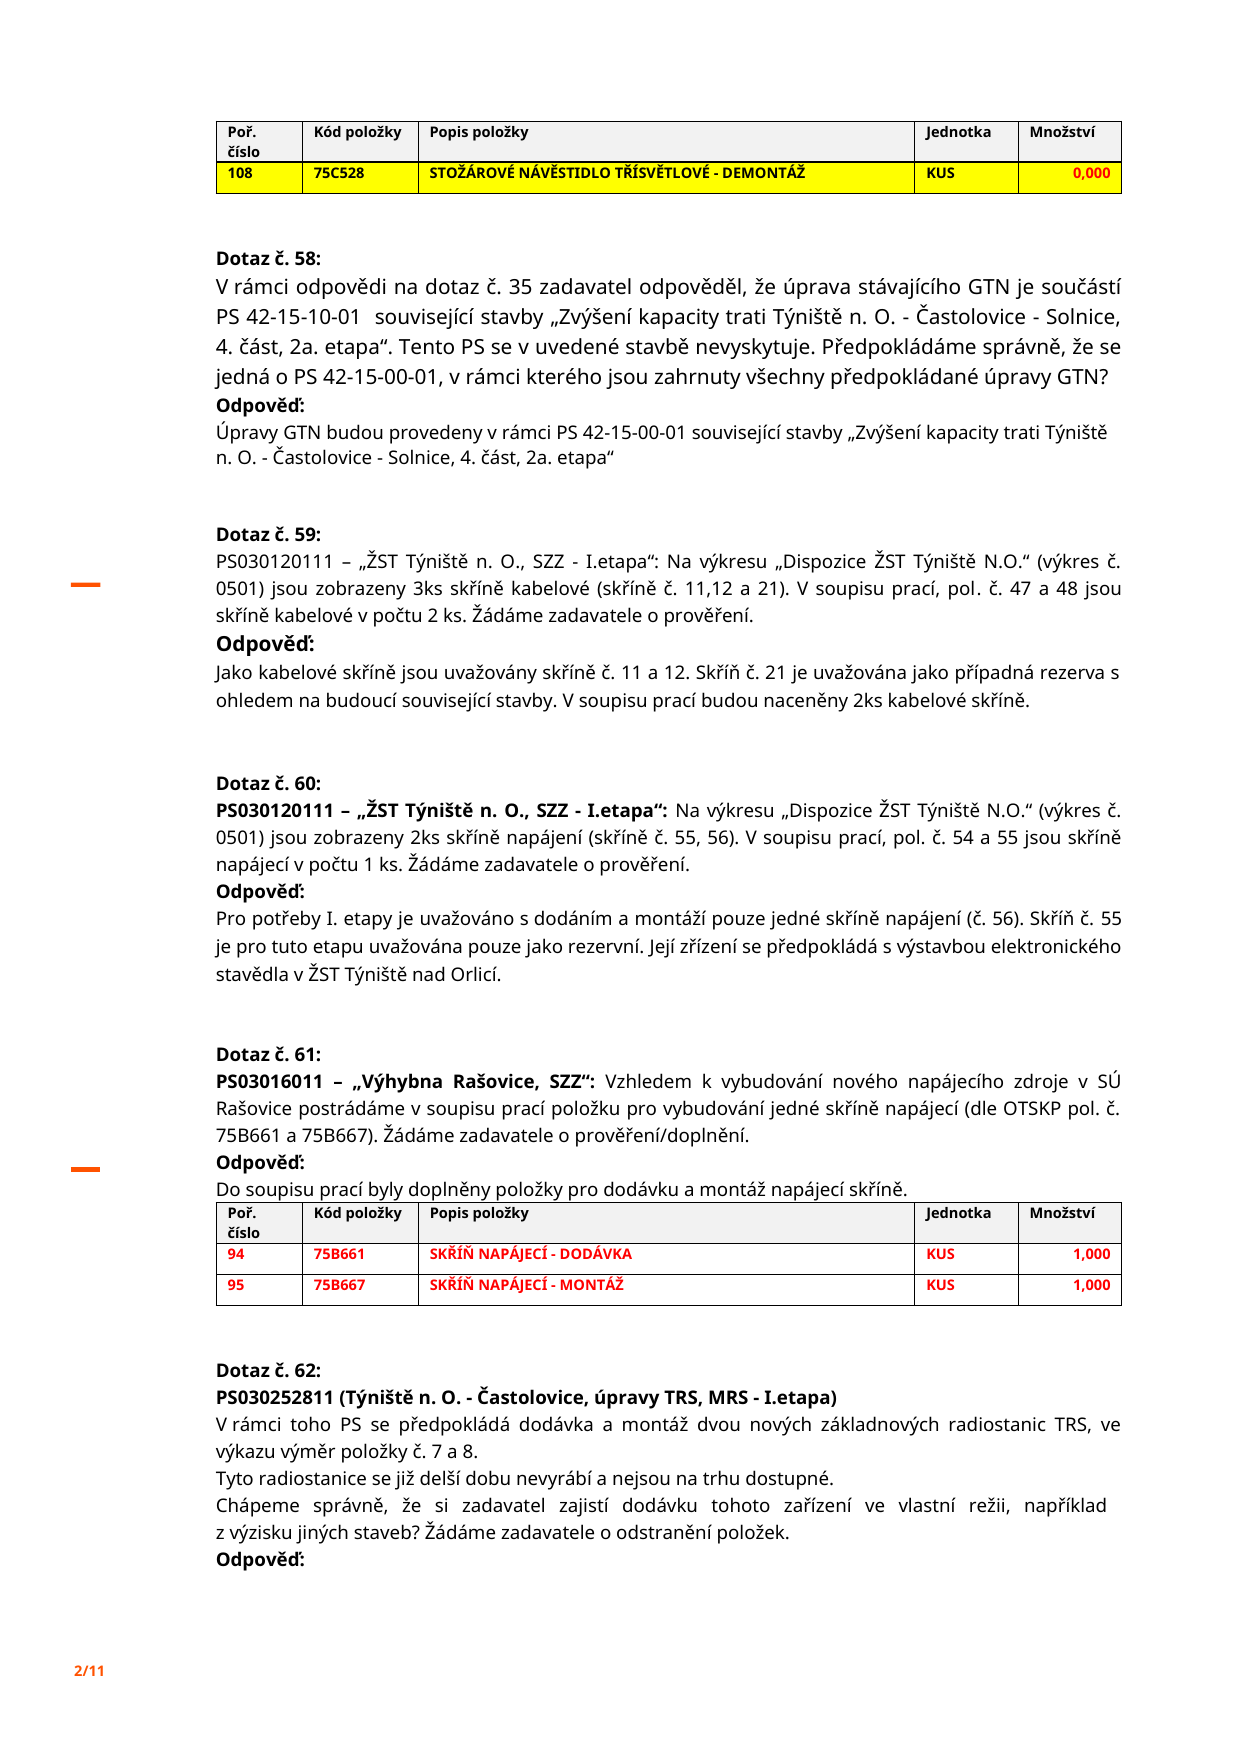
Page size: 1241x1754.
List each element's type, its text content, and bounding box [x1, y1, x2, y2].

table_cell 95 [217, 1275, 302, 1305]
table_cell 75C528 [303, 163, 418, 193]
table_cell 1,000 [1019, 1244, 1121, 1274]
table_header Jednotka [915, 122, 1018, 161]
text Úpravy GTN budou provedeny v rámci PS 42-15-00-01 související stavby „Zvýšení kapacity trati Týniště n. O. - Častolovice - Solnice, 4. část, 2a. etapa“ [216, 419, 1122, 470]
text PS030252811 (Týniště n. O. - Častolovice, úpravy TRS, MRS - I.etapa) [216, 1384, 1122, 1410]
text Dotaz č. 58: [216, 245, 1122, 270]
text Dotaz č. 59: [216, 521, 1122, 547]
table_header Popis položky [419, 122, 914, 161]
table_cell 0,000 [1019, 163, 1121, 193]
table_header Jednotka [915, 1203, 1018, 1243]
table_cell 108 [217, 163, 302, 193]
table_cell 94 [217, 1244, 302, 1274]
text Dotaz č. 62: [216, 1357, 1122, 1383]
table_header Množství [1019, 1203, 1121, 1243]
text PS030120111 – „ŽST Týniště n. O., SZZ - I.etapa“: Na výkresu „Dispozice ŽST Týniště N.O.“ (výkres č. 0501) jsou zobrazeny 3ks skříně kabelové (skříně č. 11,12 a 21). V soupisu prací, pol. č. 47 a 48 jsou skříně kabelové v počtu 2 ks. Žádáme zadavatele o prověření. [216, 548, 1122, 628]
table_header Poř. číslo [217, 1203, 302, 1243]
text Odpověď: [216, 1149, 1122, 1175]
text PS03016011 – „Výhybna Rašovice, SZZ“: Vzhledem k vybudování nového napájecího zdroje v SÚ Rašovice postrádáme v soupisu prací položku pro vybudování jedné skříně napájecí (dle OTSKP pol. č. 75B661 a 75B667). Žádáme zadavatele o prověření/doplnění. [216, 1068, 1122, 1148]
text PS030120111 – „ŽST Týniště n. O., SZZ - I.etapa“: Na výkresu „Dispozice ŽST Týniště N.O.“ (výkres č. 0501) jsou zobrazeny 2ks skříně napájení (skříně č. 55, 56). V soupisu prací, pol. č. 54 a 55 jsou skříně napájecí v počtu 1 ks. Žádáme zadavatele o prověření. [216, 797, 1122, 877]
text V rámci toho PS se předpokládá dodávka a montáž dvou nových základnových radiostanic TRS, ve výkazu výměr položky č. 7 a 8. [216, 1411, 1122, 1464]
text Jako kabelové skříně jsou uvažovány skříně č. 11 a 12. Skříň č. 21 je uvažována jako případná rezerva s ohledem na budoucí související stavby. V soupisu prací budou naceněny 2ks kabelové skříně. [216, 659, 1122, 713]
table_cell KUS [915, 1244, 1018, 1274]
table_cell KUS [915, 1275, 1018, 1305]
text Odpověď: [216, 1546, 1122, 1572]
text Chápeme správně, že si zadavatel zajistí dodávku tohoto zařízení ve vlastní režii, například z výzisku jiných staveb? Žádáme zadavatele o odstranění položek. [216, 1492, 1122, 1544]
text V rámci odpovědi na dotaz č. 35 zadavatel odpověděl, že úprava stávajícího GTN je součástí PS 42-15-10-01 související stavby „Zvýšení kapacity trati Týniště n. O. - Častolovice - Solnice, 4. část, 2a. etapa“. Tento PS se v uvedené stavbě nevyskytuje. Předpokládáme správně, že se jedná o PS 42-15-00-01, v rámci kterého jsou zahrnuty všechny předpokládané úpravy GTN? [216, 272, 1122, 391]
table_cell 1,000 [1019, 1275, 1121, 1305]
table_header Kód položky [303, 122, 418, 161]
text Dotaz č. 61: [216, 1041, 1122, 1067]
table_cell SKŘÍŇ NAPÁJECÍ - MONTÁŽ [419, 1275, 914, 1305]
text Odpověď: [216, 392, 1122, 418]
table_cell 75B661 [303, 1244, 418, 1274]
text Tyto radiostanice se již delší dobu nevyrábí a nejsou na trhu dostupné. [216, 1465, 1122, 1491]
table_header Poř. číslo [217, 122, 302, 161]
table_cell KUS [915, 163, 1018, 193]
text Do soupisu prací byly doplněny položky pro dodávku a montáž napájecí skříně. [216, 1176, 1122, 1202]
table_header Kód položky [303, 1203, 418, 1243]
table_cell SKŘÍŇ NAPÁJECÍ - DODÁVKA [419, 1244, 914, 1274]
text Pro potřeby I. etapy je uvažováno s dodáním a montáží pouze jedné skříně napájení (č. 56). Skříň č. 55 je pro tuto etapu uvažována pouze jako rezervní. Její zřízení se předpokládá s výstavbou elektronického stavědla v ŽST Týniště nad Orlicí. [216, 905, 1122, 987]
text Odpověď: [216, 629, 1122, 658]
table_cell 75B667 [303, 1275, 418, 1305]
table_header Množství [1019, 122, 1121, 161]
text Odpověď: [216, 878, 1122, 904]
text Dotaz č. 60: [216, 770, 1122, 796]
table_cell STOŽÁROVÉ NÁVĚSTIDLO TŘÍSVĚTLOVÉ - DEMONTÁŽ [419, 163, 914, 193]
table_header Popis položky [419, 1203, 914, 1243]
